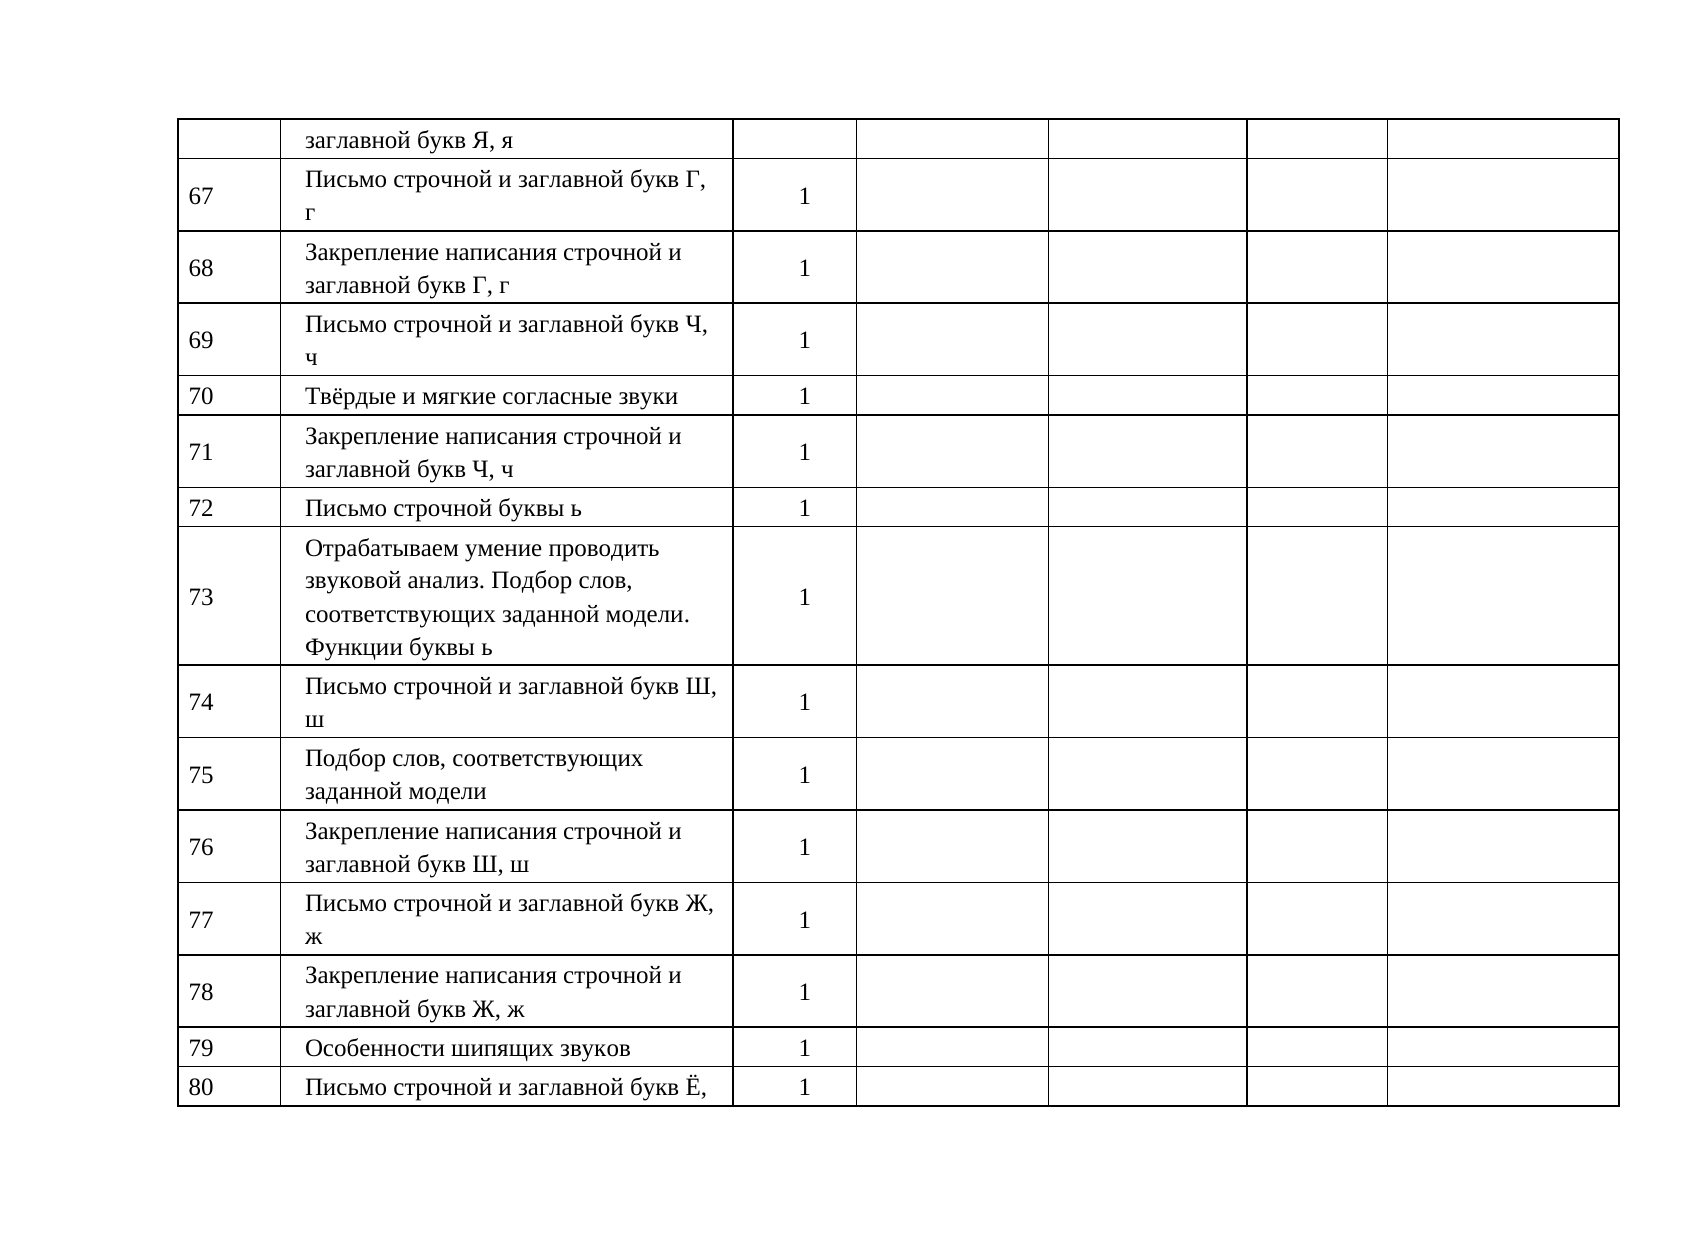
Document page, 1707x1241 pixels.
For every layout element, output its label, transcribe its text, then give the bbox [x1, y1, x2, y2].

table_cell [1388, 488, 1618, 526]
table_cell [1248, 232, 1387, 302]
table_cell 1 [734, 304, 856, 375]
table_cell [857, 304, 1048, 375]
table_cell Письмо строчной и заглавной букв Г, г [281, 159, 732, 230]
table_cell [857, 738, 1048, 809]
table_cell [1049, 159, 1246, 230]
table_cell [857, 666, 1048, 737]
table_cell 73 [179, 527, 280, 664]
table_cell [1049, 120, 1246, 157]
table_cell [857, 883, 1048, 954]
table_cell [1388, 883, 1618, 954]
table_cell Закрепление написания строчной и заглавной букв Г, г [281, 232, 732, 302]
table_cell 66 [179, 120, 280, 157]
table_cell [1388, 956, 1618, 1026]
table_cell 69 [179, 304, 280, 375]
table_cell [1388, 811, 1618, 881]
table_cell [1388, 304, 1618, 375]
table_cell [1388, 159, 1618, 230]
table_cell [1049, 232, 1246, 302]
table_cell [1049, 1067, 1246, 1105]
table_cell 1 [734, 159, 856, 230]
table_cell [1248, 304, 1387, 375]
table_cell [1388, 527, 1618, 664]
table_cell [1049, 304, 1246, 375]
table_cell [1388, 738, 1618, 809]
table_cell [857, 376, 1048, 414]
table_cell [857, 956, 1048, 1026]
table_cell 1 [734, 376, 856, 414]
table_cell 77 [179, 883, 280, 954]
table_cell 75 [179, 738, 280, 809]
table_cell 1 [734, 811, 856, 881]
table_cell 1 [734, 232, 856, 302]
table_cell 80 [179, 1067, 280, 1105]
table_cell Письмо строчной и заглавной букв Ч, ч [281, 304, 732, 375]
table_cell [1248, 120, 1387, 157]
table_cell 1 [734, 1067, 856, 1105]
table_cell [1388, 666, 1618, 737]
table_cell 71 [179, 416, 280, 486]
table_cell Подбор слов, соответствующих заданной модели [281, 738, 732, 809]
table_cell [1248, 738, 1387, 809]
table_cell Закрепление написания строчной и заглавной букв Ш, ш [281, 811, 732, 881]
table_cell 76 [179, 811, 280, 881]
table_cell [1388, 416, 1618, 486]
table_cell 74 [179, 666, 280, 737]
table_cell Письмо строчной и заглавной букв Ж, ж [281, 883, 732, 954]
table_cell [1388, 120, 1618, 157]
table_cell Закрепление написания строчной и заглавной букв Ж, ж [281, 956, 732, 1026]
table_cell [857, 527, 1048, 664]
table_cell [1049, 956, 1246, 1026]
table_cell [857, 120, 1048, 157]
table_cell [1049, 666, 1246, 737]
table_cell [1248, 811, 1387, 881]
table_cell 67 [179, 159, 280, 230]
table_cell [1049, 738, 1246, 809]
table_cell [1049, 1028, 1246, 1066]
table_cell [1049, 488, 1246, 526]
table_cell [1049, 527, 1246, 664]
table_cell [1248, 416, 1387, 486]
table_cell 1 [734, 956, 856, 1026]
table_cell 1 [734, 738, 856, 809]
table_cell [281, 1067, 732, 1105]
table_cell [1049, 416, 1246, 486]
table_cell 72 [179, 488, 280, 526]
table_cell 1 [734, 1028, 856, 1066]
table_cell [1049, 376, 1246, 414]
table_cell [1248, 488, 1387, 526]
table_cell 1 [734, 120, 856, 157]
table_cell 1 [734, 666, 856, 737]
table_cell [857, 232, 1048, 302]
table_cell [1388, 1028, 1618, 1066]
table_cell Закрепление написания строчной и заглавной букв Ч, ч [281, 416, 732, 486]
table_cell Письмо строчной буквы ь [281, 488, 732, 526]
table_cell [857, 1028, 1048, 1066]
table_cell 1 [734, 527, 856, 664]
table_cell Твёрдые и мягкие согласные звуки [281, 376, 732, 414]
table_cell [1248, 376, 1387, 414]
table_cell [1248, 666, 1387, 737]
table_cell [1049, 811, 1246, 881]
table_cell [1248, 1028, 1387, 1066]
table_cell [1388, 232, 1618, 302]
table_cell [1248, 883, 1387, 954]
table_cell [1049, 883, 1246, 954]
table_cell Особенности шипящих звуков [281, 1028, 732, 1066]
table_cell Письмо строчной и заглавной букв Ш, ш [281, 666, 732, 737]
table_cell 1 [734, 883, 856, 954]
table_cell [281, 120, 732, 157]
table_cell [1248, 956, 1387, 1026]
table_cell [857, 159, 1048, 230]
table_cell [857, 416, 1048, 486]
table_cell [1248, 159, 1387, 230]
table_cell [857, 488, 1048, 526]
table_cell [1248, 1067, 1387, 1105]
table_cell 68 [179, 232, 280, 302]
table_cell [1248, 527, 1387, 664]
table_cell 1 [734, 488, 856, 526]
table_cell 1 [734, 416, 856, 486]
table_cell [1388, 376, 1618, 414]
table_cell Отрабатываем умение проводить звуковой анализ. Подбор слов, соответствующих заданной модели. Функции буквы ь [281, 527, 732, 664]
table_cell [857, 811, 1048, 881]
table_cell 79 [179, 1028, 280, 1066]
table_cell [857, 1067, 1048, 1105]
table_cell 70 [179, 376, 280, 414]
table_cell [1388, 1067, 1618, 1105]
table_cell 78 [179, 956, 280, 1026]
